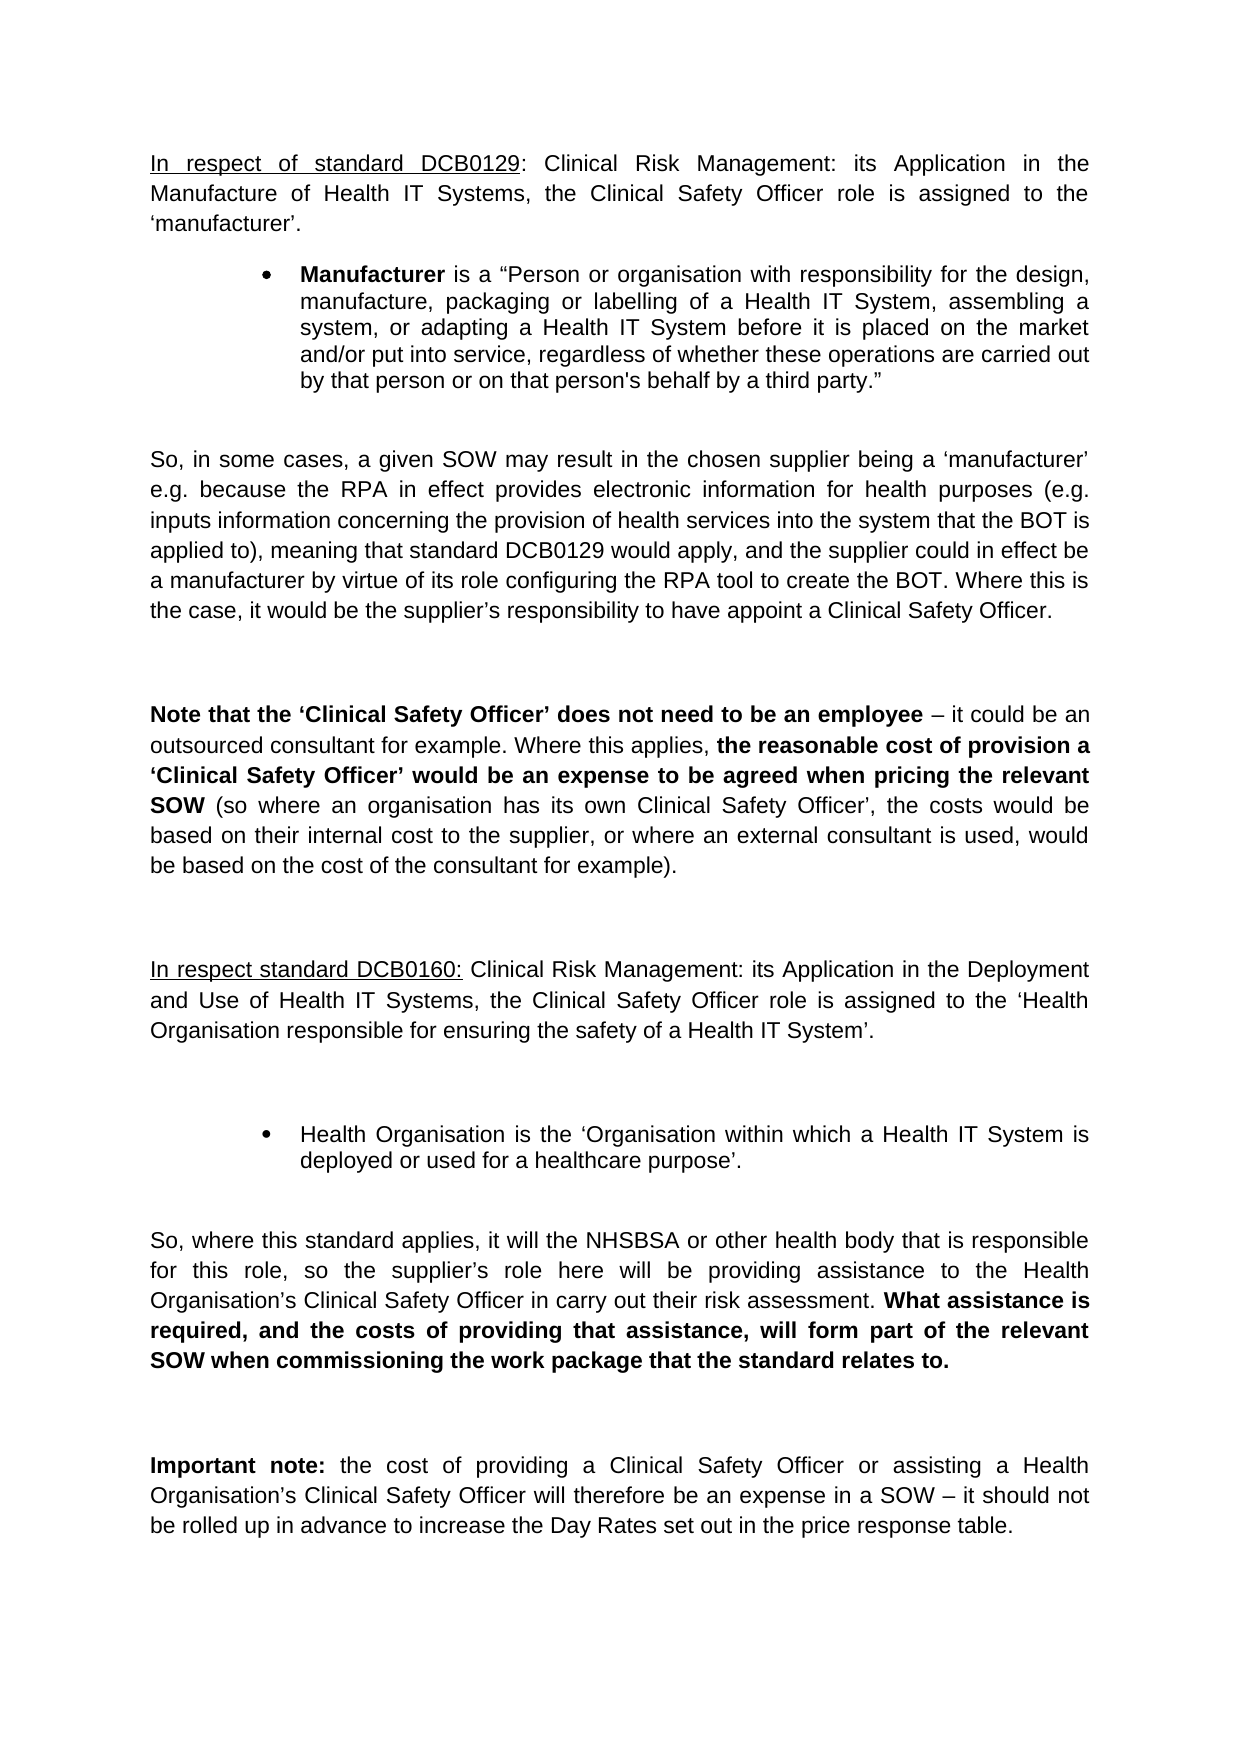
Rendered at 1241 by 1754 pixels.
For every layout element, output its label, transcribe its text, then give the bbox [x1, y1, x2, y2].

text In respect standard DCB0160: Clinical Risk Management: its Application in the Deployment and Use of Health IT Systems, the Clinical Safety Officer role is assigned to the ‘Health Organisation responsible for ensuring the safety of a Health IT System’. [150, 956, 1090, 1043]
list Health Organisation is the ‘Organisation within which a Health IT System is deployed or used for a healthcare purpose’. [262, 1121, 1090, 1174]
list Manufacturer is a “Person or organisation with responsibility for the design, manufacture, packaging or labelling of a Health IT System, assembling a system, or adapting a Health IT System before it is placed on the market and/or put into service, regardless of whether these operations are carried out by that person or on that person's behalf by a third party.” [262, 261, 1090, 393]
text Important note: the cost of providing a Clinical Safety Officer or assisting a Health Organisation’s Clinical Safety Officer will therefore be an expense in a SOW – it should not be rolled up in advance to increase the Day Rates set out in the price response table. [150, 1452, 1090, 1538]
text Note that the ‘Clinical Safety Officer’ does not need to be an employee – it could be an outsourced consultant for example. Where this applies, the reasonable cost of provision a ‘Clinical Safety Officer’ would be an expense to be agreed when pricing the relevant SOW (so where an organisation has its own Clinical Safety Officer’, the costs would be based on their internal cost to the supplier, or where an external consultant is used, would be based on the cost of the consultant for example). [150, 701, 1090, 879]
text So, where this standard applies, it will the NHSBSA or other health body that is responsible for this role, so the supplier’s role here will be providing assistance to the Health Organisation’s Clinical Safety Officer in carry out their risk assessment. What assistance is required, and the costs of providing that assistance, will form part of the relevant SOW when commissioning the work package that the standard relates to. [150, 1227, 1090, 1374]
text So, in some cases, a given SOW may result in the chosen supplier being a ‘manufacturer’ e.g. because the RPA in effect provides electronic information for health purposes (e.g. inputs information concerning the provision of health services into the system that the BOT is applied to), meaning that standard DCB0129 would apply, and the supplier could in effect be a manufacturer by virtue of its role configuring the RPA tool to create the BOT. Where this is the case, it would be the supplier’s responsibility to have appoint a Clinical Safety Officer. [150, 446, 1090, 624]
text In respect of standard DCB0129: Clinical Risk Management: its Application in the Manufacture of Health IT Systems, the Clinical Safety Officer role is assigned to the ‘manufacturer’. [150, 150, 1090, 237]
